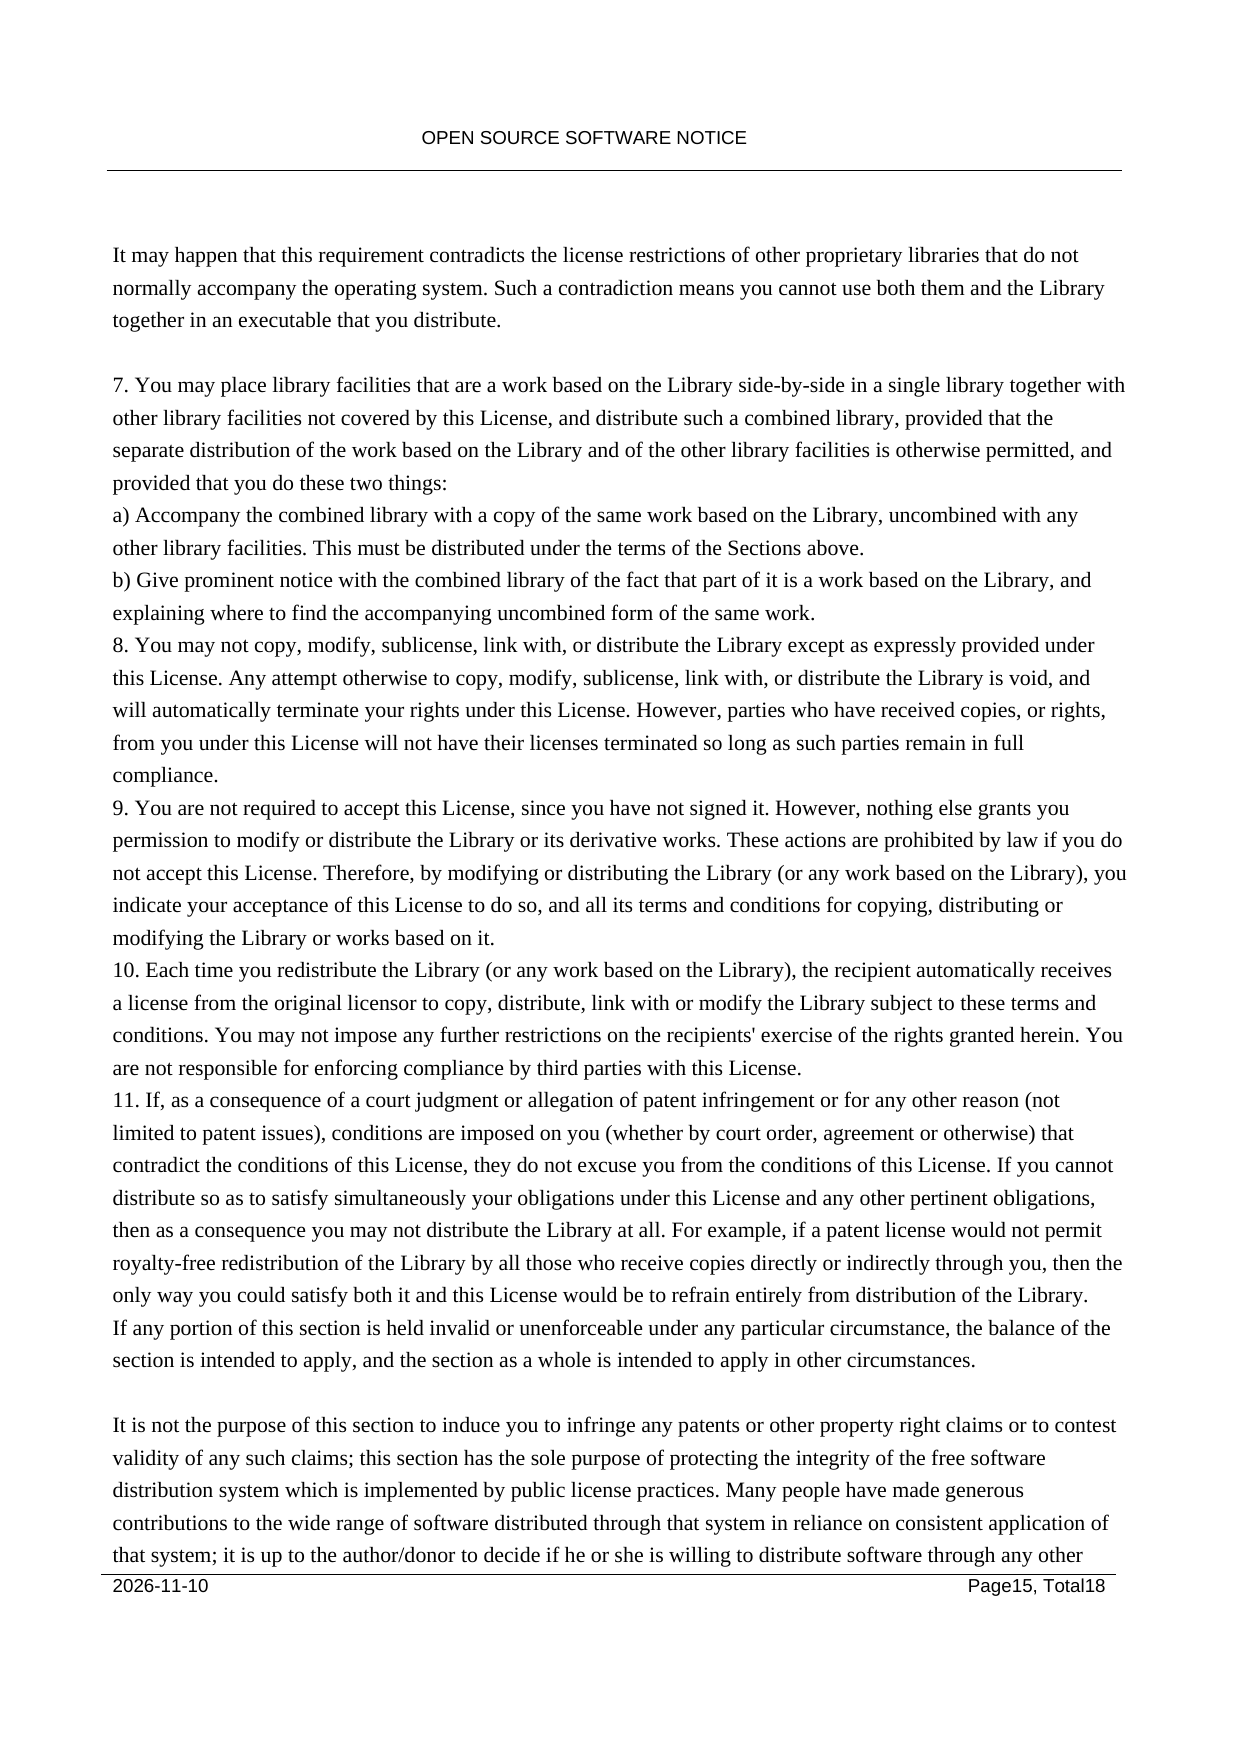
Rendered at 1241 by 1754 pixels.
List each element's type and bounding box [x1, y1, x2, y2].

text [112, 206, 1128, 1571]
